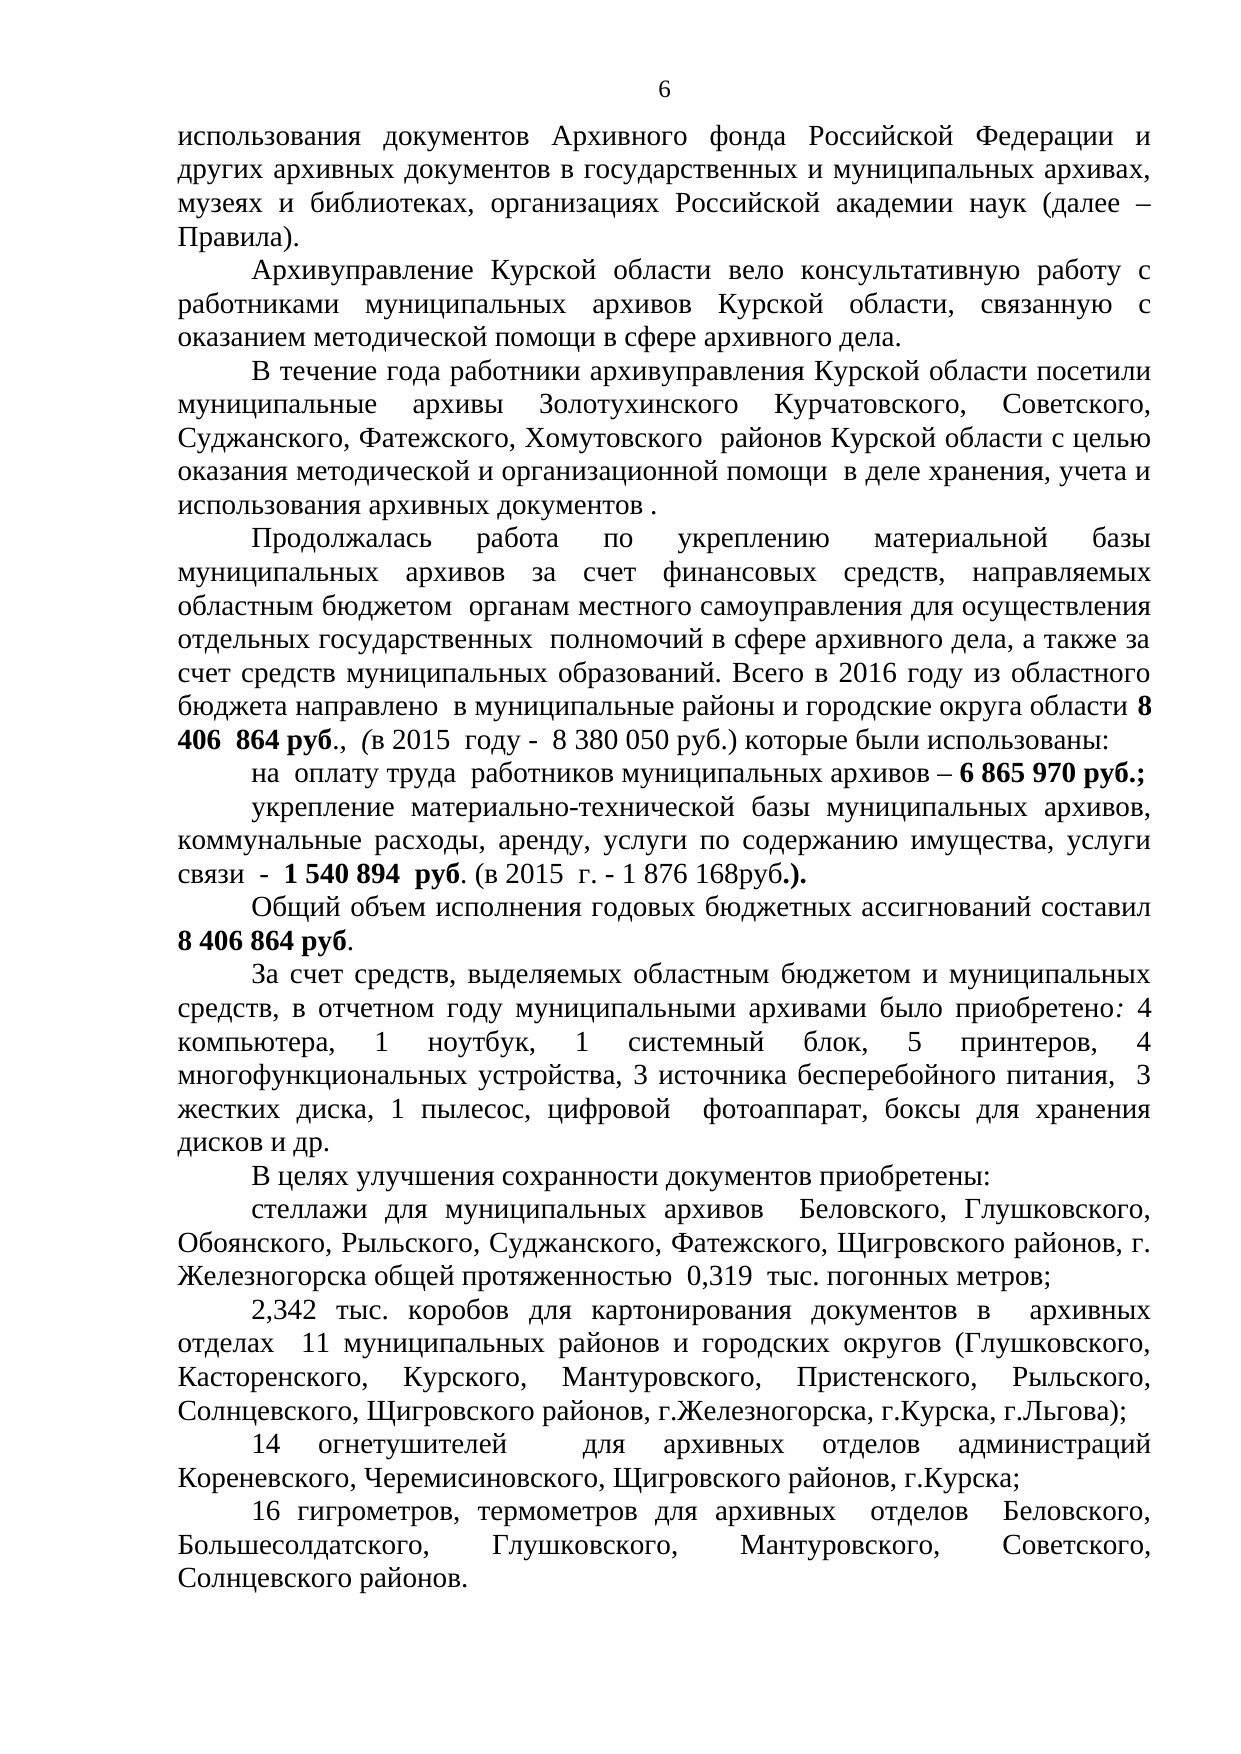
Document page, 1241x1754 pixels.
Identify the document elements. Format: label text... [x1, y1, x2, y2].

text В течение года работники архивуправления Курской области посетили муниципальные архивы Золотухинского Курчатовского, Советского, Суджанского, Фатежского, Хомутовского районов Курской области с целью оказания методической и организационной помощи в деле хранения, учета и использования архивных документов . [177, 353, 1152, 521]
text В целях улучшения сохранности документов приобретены: [177, 1158, 1152, 1191]
text За счет средств, выделяемых областным бюджетом и муниципальных средств, в отчетном году муниципальными архивами было приобретено: 4 компьютера, 1 ноутбук, 1 системный блок, 5 принтеров, 4 многофункциональных устройства, 3 источника бесперебойного питания, 3 жестких диска, 1 пылесос, цифровой фотоаппарат, боксы для хранения дисков и др. [177, 957, 1152, 1158]
text стеллажи для муниципальных архивов Беловского, Глушковского, Обоянского, Рыльского, Суджанского, Фатежского, Щигровского районов, г. Железногорска общей протяженностью 0,319 тыс. погонных метров; [177, 1191, 1152, 1292]
text 2,342 тыс. коробов для картонирования документов в архивных отделах 11 муниципальных районов и городских округов (Глушковского, Касторенского, Курского, Мантуровского, Пристенского, Рыльского, Солнцевского, Щигровского районов, г.Железногорска, г.Курска, г.Льгова); [177, 1292, 1152, 1426]
text Архивуправление Курской области вело консультативную работу с работниками муниципальных архивов Курской области, связанную с оказанием методической помощи в сфере архивного дела. [177, 252, 1152, 353]
text Общий объем исполнения годовых бюджетных ассигнований составил 8 406 864 руб. [177, 889, 1152, 957]
text Продолжалась работа по укреплению материальной базы муниципальных архивов за счет финансовых средств, направляемых областным бюджетом органам местного самоуправления для осуществления отдельных государственных полномочий в сфере архивного дела, а также за счет средств муниципальных образований. Всего в 2016 году из областного бюджета направлено в муниципальные районы и городские округа области 8 406 864 руб., (в 2015 году - 8 380 050 руб.) которые были использованы: [177, 521, 1152, 755]
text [177, 118, 1152, 252]
text 14 огнетушителей для архивных отделов администраций Кореневского, Черемисиновского, Щигровского районов, г.Курска; [177, 1426, 1152, 1493]
text на оплату труда работников муниципальных архивов – 6 865 970 руб.; [177, 755, 1152, 789]
text 16 гигрометров, термометров для архивных отделов Беловского, Большесолдатского, Глушковского, Мантуровского, Советского, Солнцевского районов. [177, 1493, 1152, 1594]
text укрепление материально-технической базы муниципальных архивов, коммунальные расходы, аренду, услуги по содержанию имущества, услуги связи - 1 540 894 руб. (в 2015 г. - 1 876 168руб.). [177, 789, 1152, 889]
